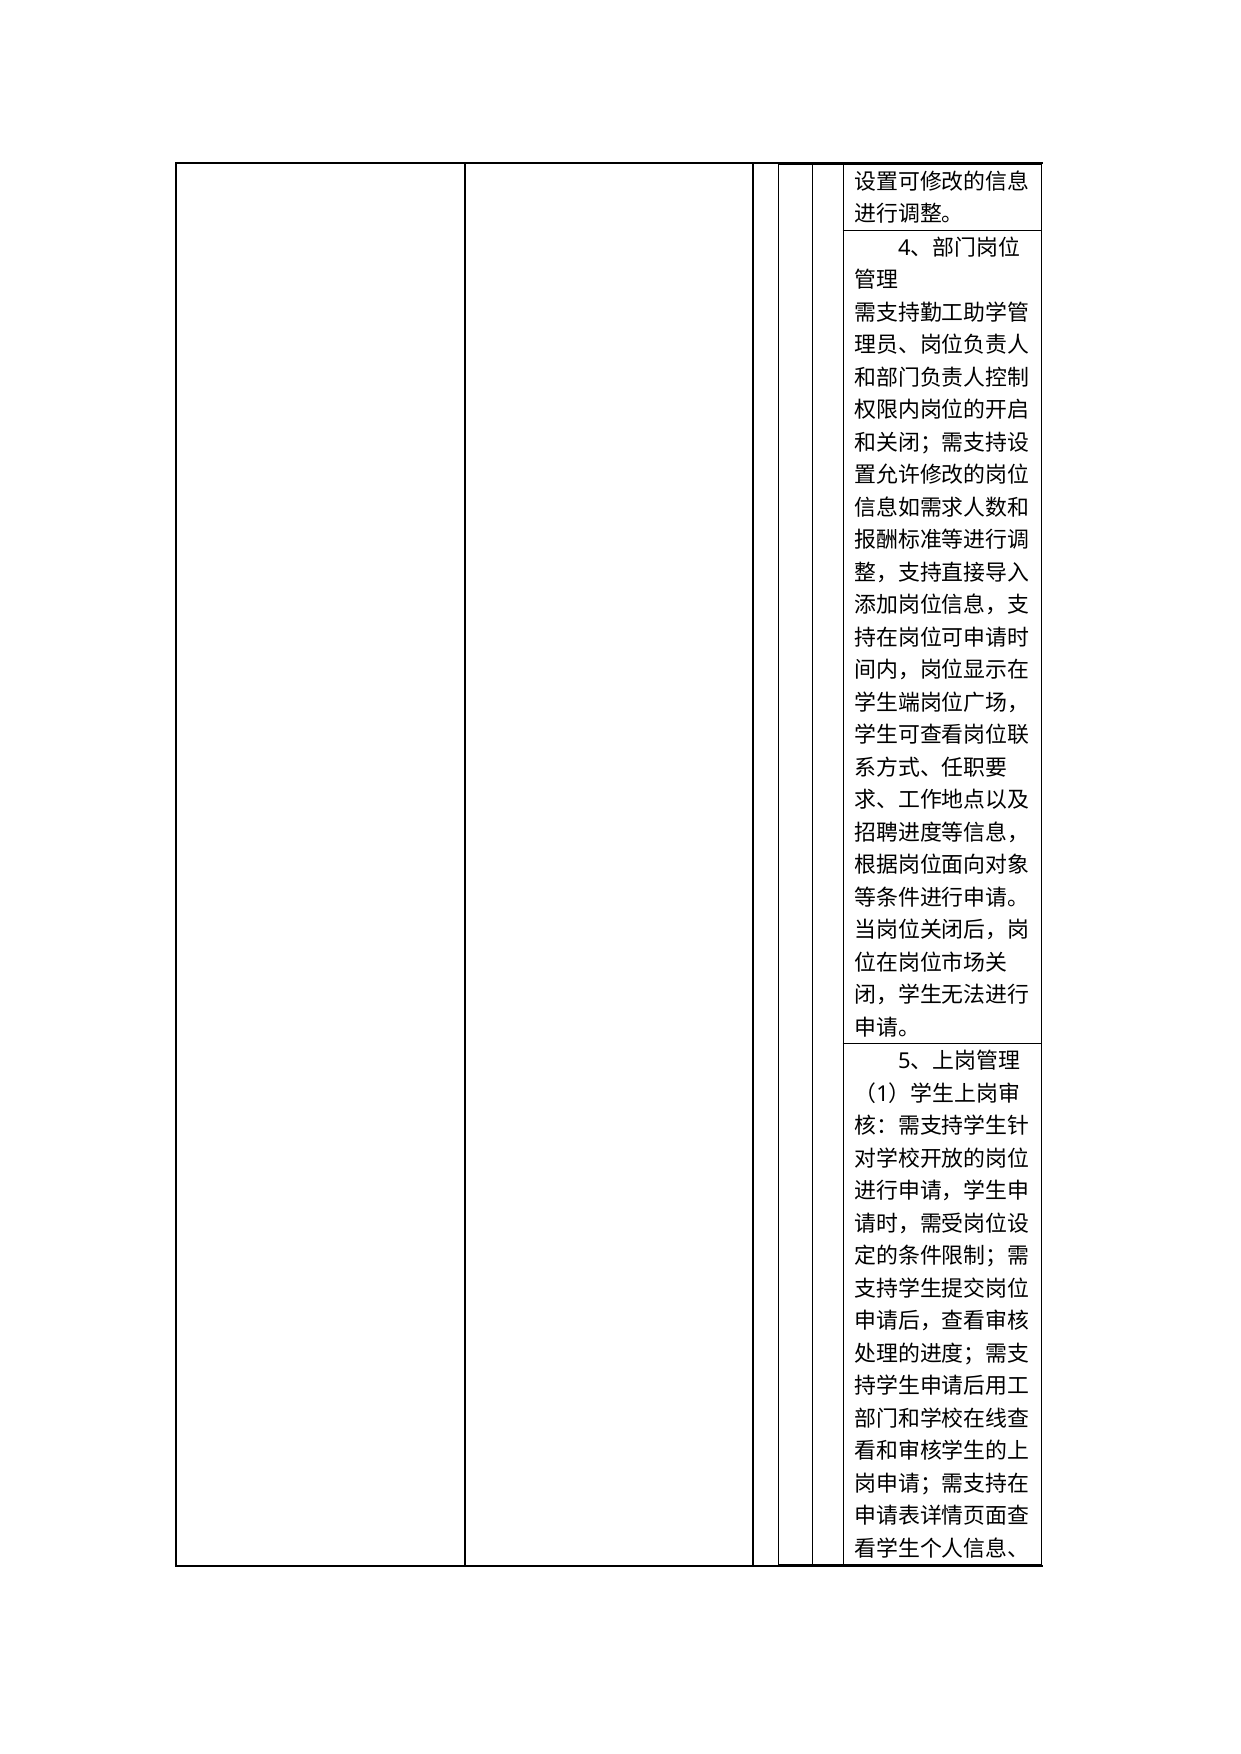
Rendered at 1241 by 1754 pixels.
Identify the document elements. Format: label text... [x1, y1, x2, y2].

table_cell [844, 1044, 1041, 1564]
table_cell [813, 165, 843, 1564]
table_cell [466, 164, 752, 1565]
table_cell [844, 231, 1041, 1043]
table_cell [844, 165, 1041, 230]
table_cell 1 [177, 164, 464, 1565]
table_cell [754, 164, 778, 1565]
table_cell [779, 165, 812, 1564]
